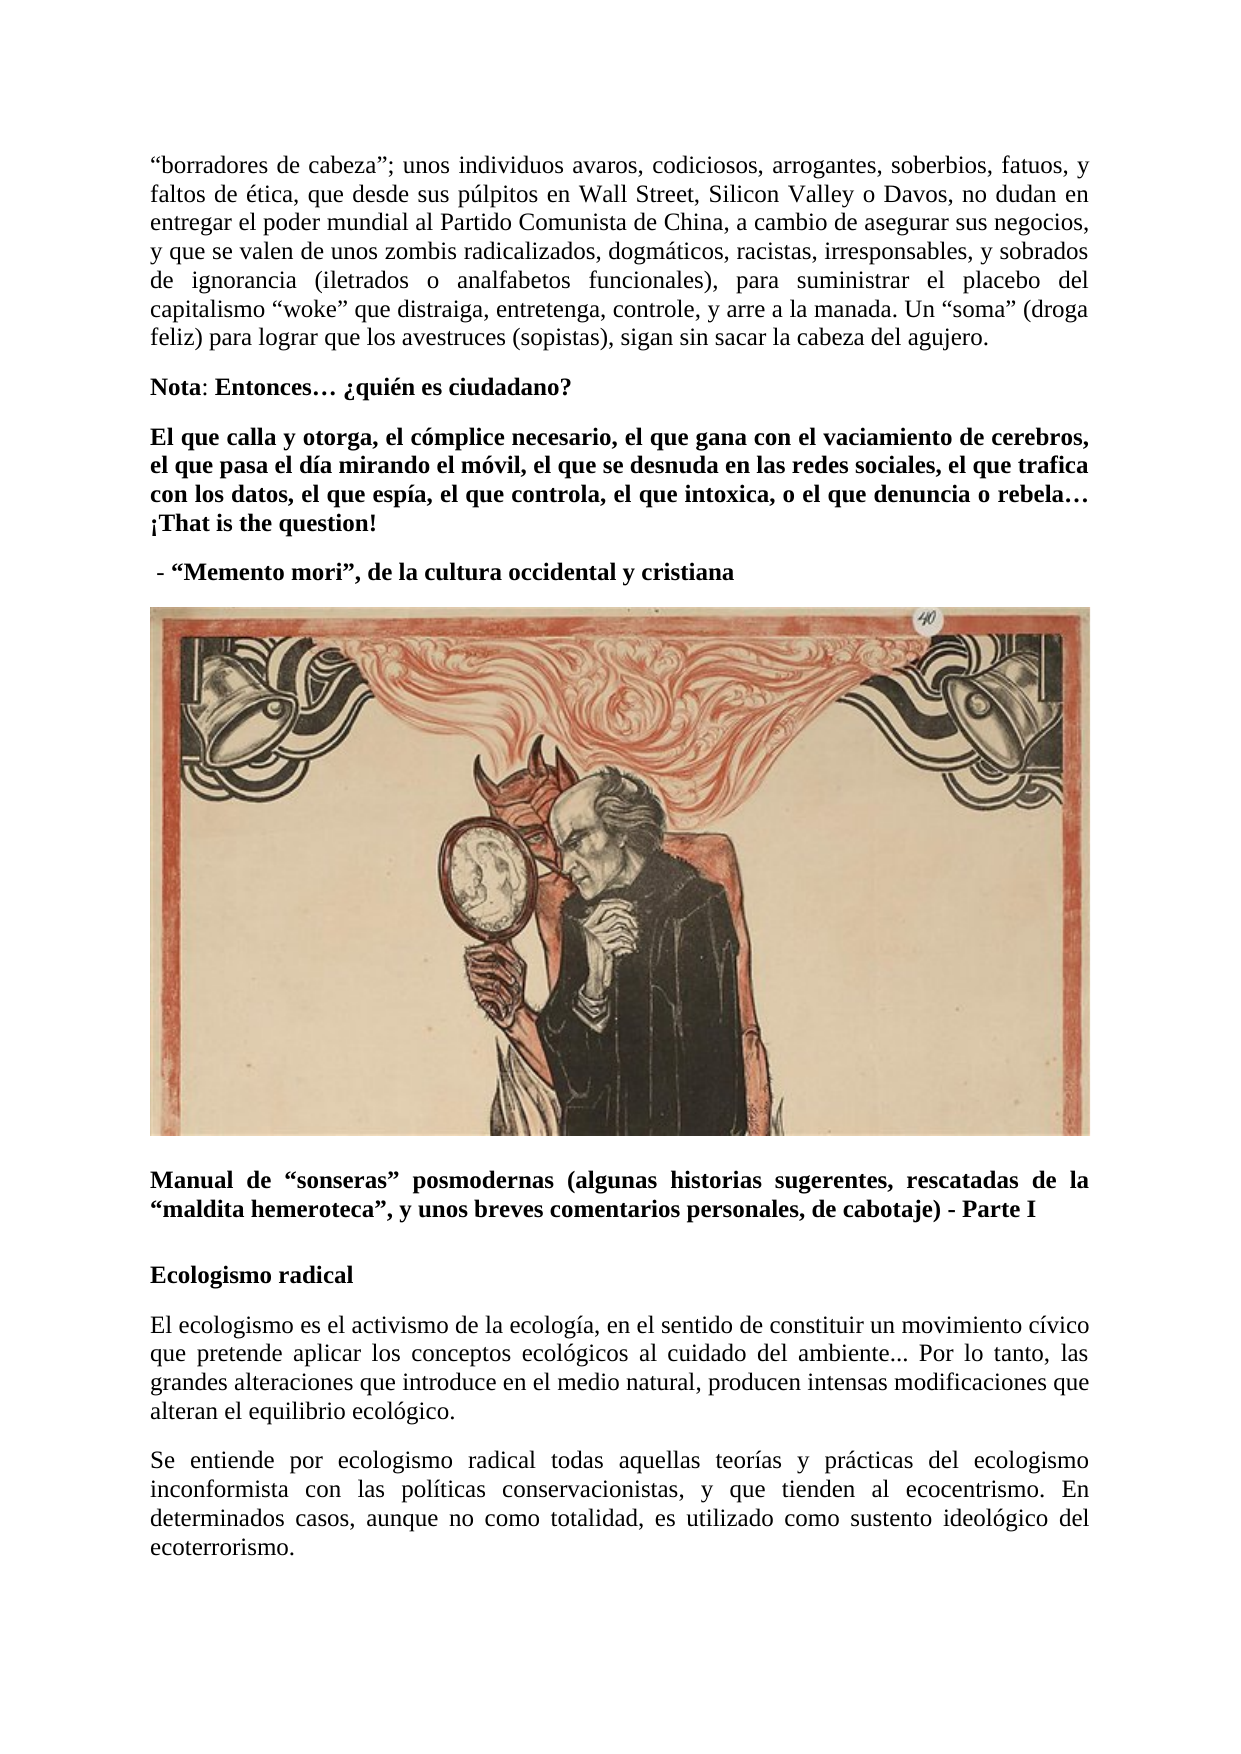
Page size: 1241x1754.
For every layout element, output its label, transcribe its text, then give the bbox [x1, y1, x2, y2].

text Manual de “sonseras” posmodernas (algunas historias sugerentes, rescatadas de la “maldita hemeroteca”, y unos breves comentarios personales, de cabotaje) - Parte I [150, 1165, 1090, 1223]
text Se entiende por ecologismo radical todas aquellas teorías y prácticas del ecologismo inconformista con las políticas conservacionistas, y que tienden al ecocentrismo. En determinados casos, aunque no como totalidad, es utilizado como sustento ideológico del ecoterrorismo. [150, 1446, 1090, 1561]
text Nota: Entonces… ¿quién es ciudadano? [150, 372, 1090, 401]
text Ecologismo radical [150, 1260, 1090, 1289]
text - “Memento mori”, de la cultura occidental y cristiana [150, 557, 1090, 586]
text El ecologismo es el activismo de la ecología, en el sentido de constituir un movimiento cívico que pretende aplicar los conceptos ecológicos al cuidado del ambiente... Por lo tanto, las grandes alteraciones que introduce en el medio natural, producen intensas modificaciones que alteran el equilibrio ecológico. [150, 1310, 1090, 1425]
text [150, 150, 1090, 351]
picture [150, 607, 1091, 1136]
text El que calla y otorga, el cómplice necesario, el que gana con el vaciamiento de cerebros, el que pasa el día mirando el móvil, el que se desnuda en las redes sociales, el que trafica con los datos, el que espía, el que controla, el que intoxica, o el que denuncia o rebela… ¡That is the question! [150, 422, 1090, 537]
